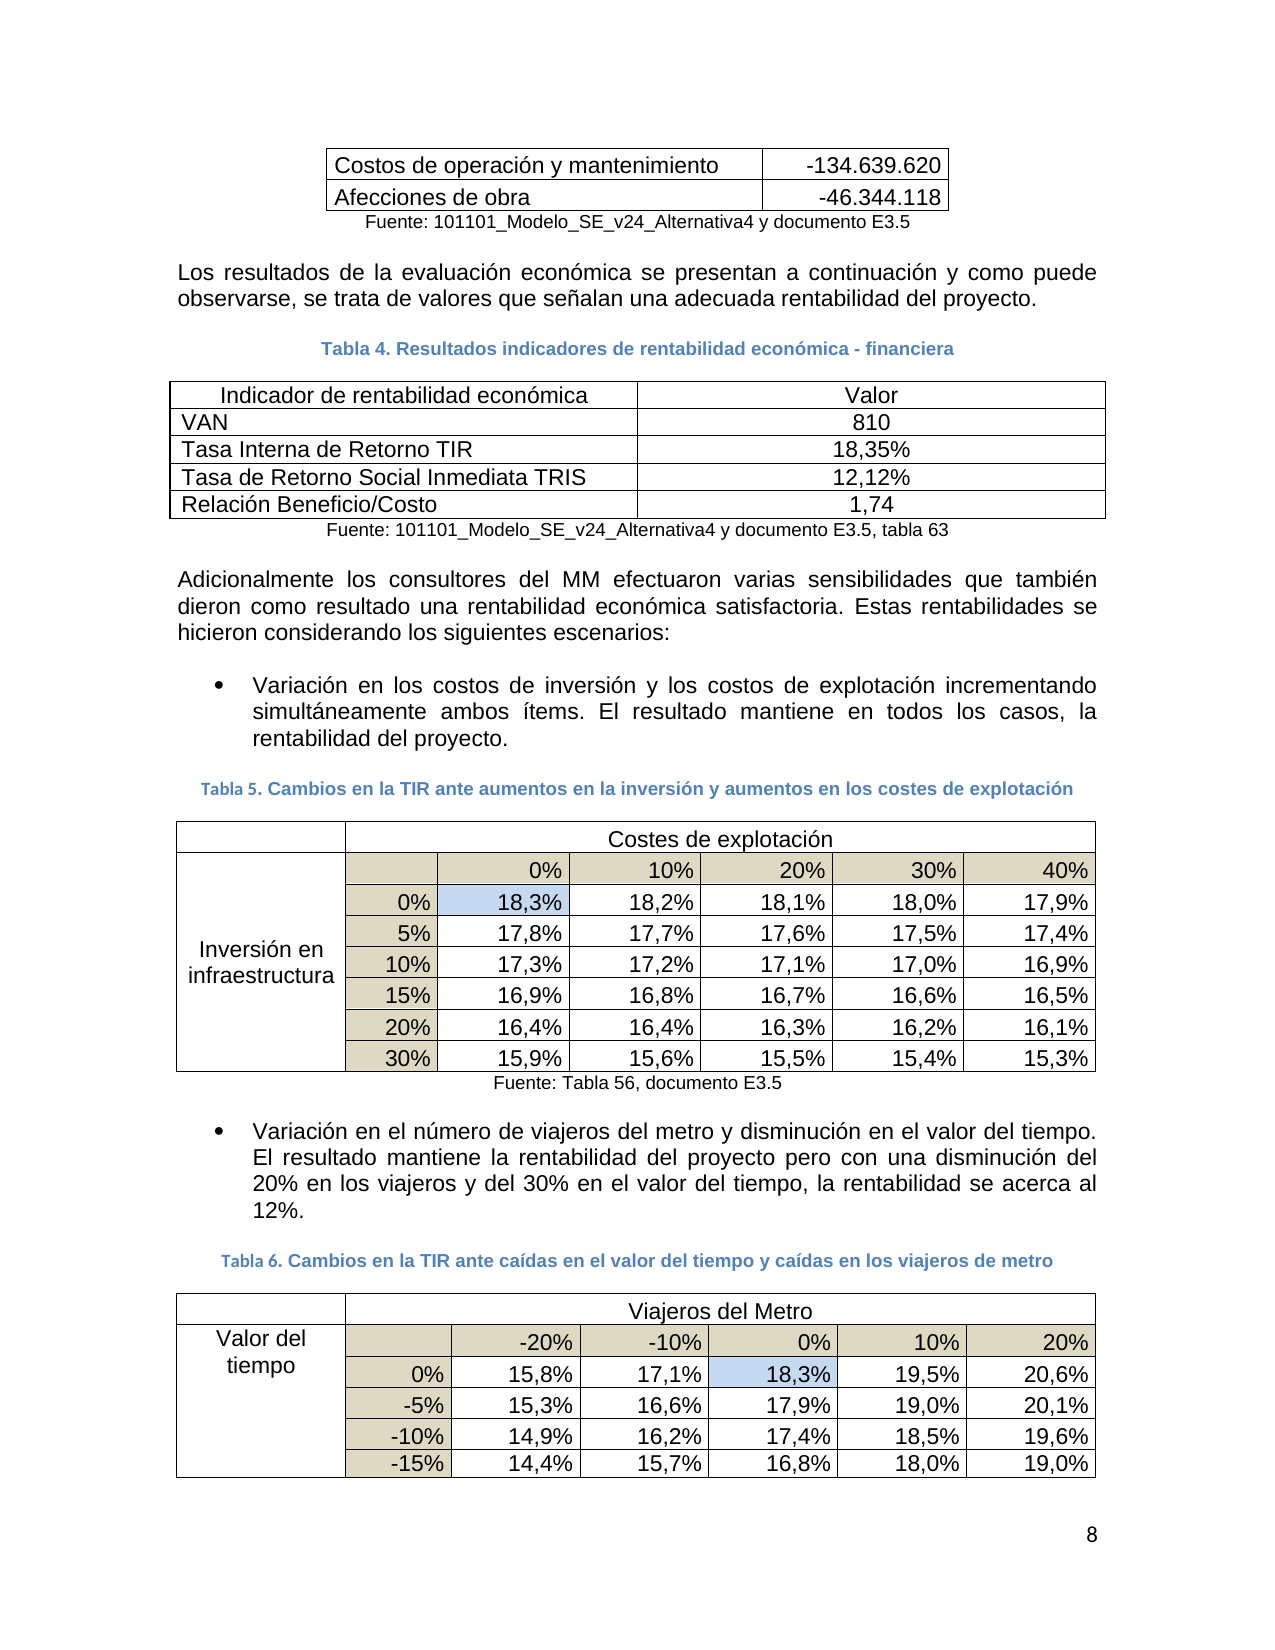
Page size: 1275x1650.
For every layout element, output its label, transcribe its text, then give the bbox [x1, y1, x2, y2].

table_cell 16,4% [438, 1010, 569, 1040]
table_cell 16,3% [701, 1010, 832, 1040]
table_cell 30% [346, 1041, 437, 1071]
table_cell 14,4% [452, 1450, 580, 1477]
table_cell 18,3% [438, 885, 569, 915]
table_cell 10% [838, 1325, 966, 1356]
table_cell 17,1% [701, 947, 832, 977]
table_cell 16,9% [964, 947, 1095, 977]
table_cell 17,7% [570, 916, 700, 946]
text Tabla 6. Cambios en la TIR ante caídas en el valor del tiempo y caídas en los viajeros de metro [177, 1249, 1098, 1272]
table_cell VAN [171, 409, 637, 435]
table_header [177, 822, 345, 852]
table_cell 16,2% [581, 1419, 708, 1449]
table_cell 15,3% [964, 1041, 1095, 1071]
table_cell 16,8% [570, 978, 700, 1008]
table_cell 20% [346, 1010, 437, 1040]
table_cell 20,1% [967, 1388, 1095, 1418]
table_cell 0% [346, 1357, 451, 1387]
text Tabla 4. Resultados indicadores de rentabilidad económica - financiera [177, 338, 1098, 360]
table_cell Tasa Interna de Retorno TIR [171, 436, 637, 463]
table_cell 20% [967, 1325, 1095, 1356]
table_cell Afecciones de obra [327, 180, 762, 210]
table_header Indicador de rentabilidad económica [171, 382, 637, 408]
table_cell 15,8% [452, 1357, 580, 1387]
table_cell 10% [570, 853, 700, 883]
table_header Valor [638, 382, 1105, 408]
table_header [177, 1294, 345, 1324]
table_cell 16,8% [709, 1450, 837, 1477]
table_cell 17,9% [964, 885, 1095, 915]
text Fuente: 101101_Modelo_SE_v24_Alternativa4 y documento E3.5 [177, 211, 1098, 233]
table_cell Costos de operación y mantenimiento [327, 149, 762, 179]
table_cell Valor del tiempo [177, 1325, 345, 1477]
table_cell 0% [346, 885, 437, 915]
table_header Viajeros del Metro [346, 1294, 1095, 1324]
table_cell 16,7% [701, 978, 832, 1008]
table_cell 17,8% [438, 916, 569, 946]
table_cell -5% [346, 1388, 451, 1418]
table_cell -134.639.620 [763, 149, 948, 179]
table_cell 16,6% [833, 978, 963, 1008]
table_cell 0% [438, 853, 569, 883]
text Los resultados de la evaluación económica se presentan a continuación y como puede observarse, se trata de valores que señalan una adecuada rentabilidad del proyecto. [177, 259, 1098, 312]
table_cell 19,0% [967, 1450, 1095, 1477]
table_cell 16,6% [581, 1388, 708, 1418]
text Fuente: Tabla 56, documento E3.5 [177, 1072, 1098, 1094]
table_cell -10% [581, 1325, 708, 1356]
table_cell 18,1% [701, 885, 832, 915]
table_cell 17,3% [438, 947, 569, 977]
table_cell 16,1% [964, 1010, 1095, 1040]
table_cell 20% [701, 853, 832, 883]
table_cell 30% [833, 853, 963, 883]
text Tabla 5. Cambios en la TIR ante aumentos en la inversión y aumentos en los costes de explotación [177, 777, 1098, 800]
table_cell 16,2% [833, 1010, 963, 1040]
table_cell 14,9% [452, 1419, 580, 1449]
table_cell 17,4% [709, 1419, 837, 1449]
table_cell [346, 1325, 451, 1356]
table_cell 12,12% [638, 464, 1105, 490]
table_cell 15,3% [452, 1388, 580, 1418]
table_cell 17,2% [570, 947, 700, 977]
table_cell 19,0% [838, 1388, 966, 1418]
text Fuente: 101101_Modelo_SE_v24_Alternativa4 y documento E3.5, tabla 63 [177, 519, 1098, 540]
table_cell 15,6% [570, 1041, 700, 1071]
list Variación en el número de viajeros del metro y disminución en el valor del tiempo. El resultado mantiene la rentabilidad del proyecto pero con una disminución del 20% en los viajeros y del 30% en el valor del tiempo, la rentabilidad se acerca al 12%. [215, 1118, 1098, 1223]
table_cell -46.344.118 [763, 180, 948, 210]
table_cell 810 [638, 409, 1105, 435]
table_cell 15,7% [581, 1450, 708, 1477]
table_cell -15% [346, 1450, 451, 1477]
table_cell 1,74 [638, 491, 1105, 517]
table_cell 16,4% [570, 1010, 700, 1040]
table_cell 15,4% [833, 1041, 963, 1071]
text Adicionalmente los consultores del MM efectuaron varias sensibilidades que también dieron como resultado una rentabilidad económica satisfactoria. Estas rentabilidades se hicieron considerando los siguientes escenarios: [177, 566, 1098, 646]
table_cell 15% [346, 978, 437, 1008]
table_cell 18,0% [833, 885, 963, 915]
table_cell 20,6% [967, 1357, 1095, 1387]
table_cell [346, 853, 437, 883]
table_cell Tasa de Retorno Social Inmediata TRIS [171, 464, 637, 490]
table_cell 40% [964, 853, 1095, 883]
table_cell -20% [452, 1325, 580, 1356]
table_cell 17,1% [581, 1357, 708, 1387]
table_cell 5% [346, 916, 437, 946]
list Variación en los costos de inversión y los costos de explotación incrementando simultáneamente ambos ítems. El resultado mantiene en todos los casos, la rentabilidad del proyecto. [215, 672, 1098, 751]
table_header Costes de explotación [346, 822, 1095, 852]
table_cell 18,2% [570, 885, 700, 915]
table_cell Relación Beneficio/Costo [171, 491, 637, 517]
table_cell 19,6% [967, 1419, 1095, 1449]
table_cell 18,5% [838, 1419, 966, 1449]
table_cell 17,5% [833, 916, 963, 946]
table_cell 17,4% [964, 916, 1095, 946]
table_cell 18,35% [638, 436, 1105, 463]
table_cell 16,5% [964, 978, 1095, 1008]
table_cell 19,5% [838, 1357, 966, 1387]
table_cell -10% [346, 1419, 451, 1449]
table_cell 0% [709, 1325, 837, 1356]
table_cell 18,0% [838, 1450, 966, 1477]
table_cell 15,9% [438, 1041, 569, 1071]
table_cell 15,5% [701, 1041, 832, 1071]
table_cell 10% [346, 947, 437, 977]
table_cell 16,9% [438, 978, 569, 1008]
table_cell 18,3% [709, 1357, 837, 1387]
table_cell 17,9% [709, 1388, 837, 1418]
table_cell 17,6% [701, 916, 832, 946]
table_cell 17,0% [833, 947, 963, 977]
table_cell Inversión en infraestructura [177, 853, 345, 1071]
